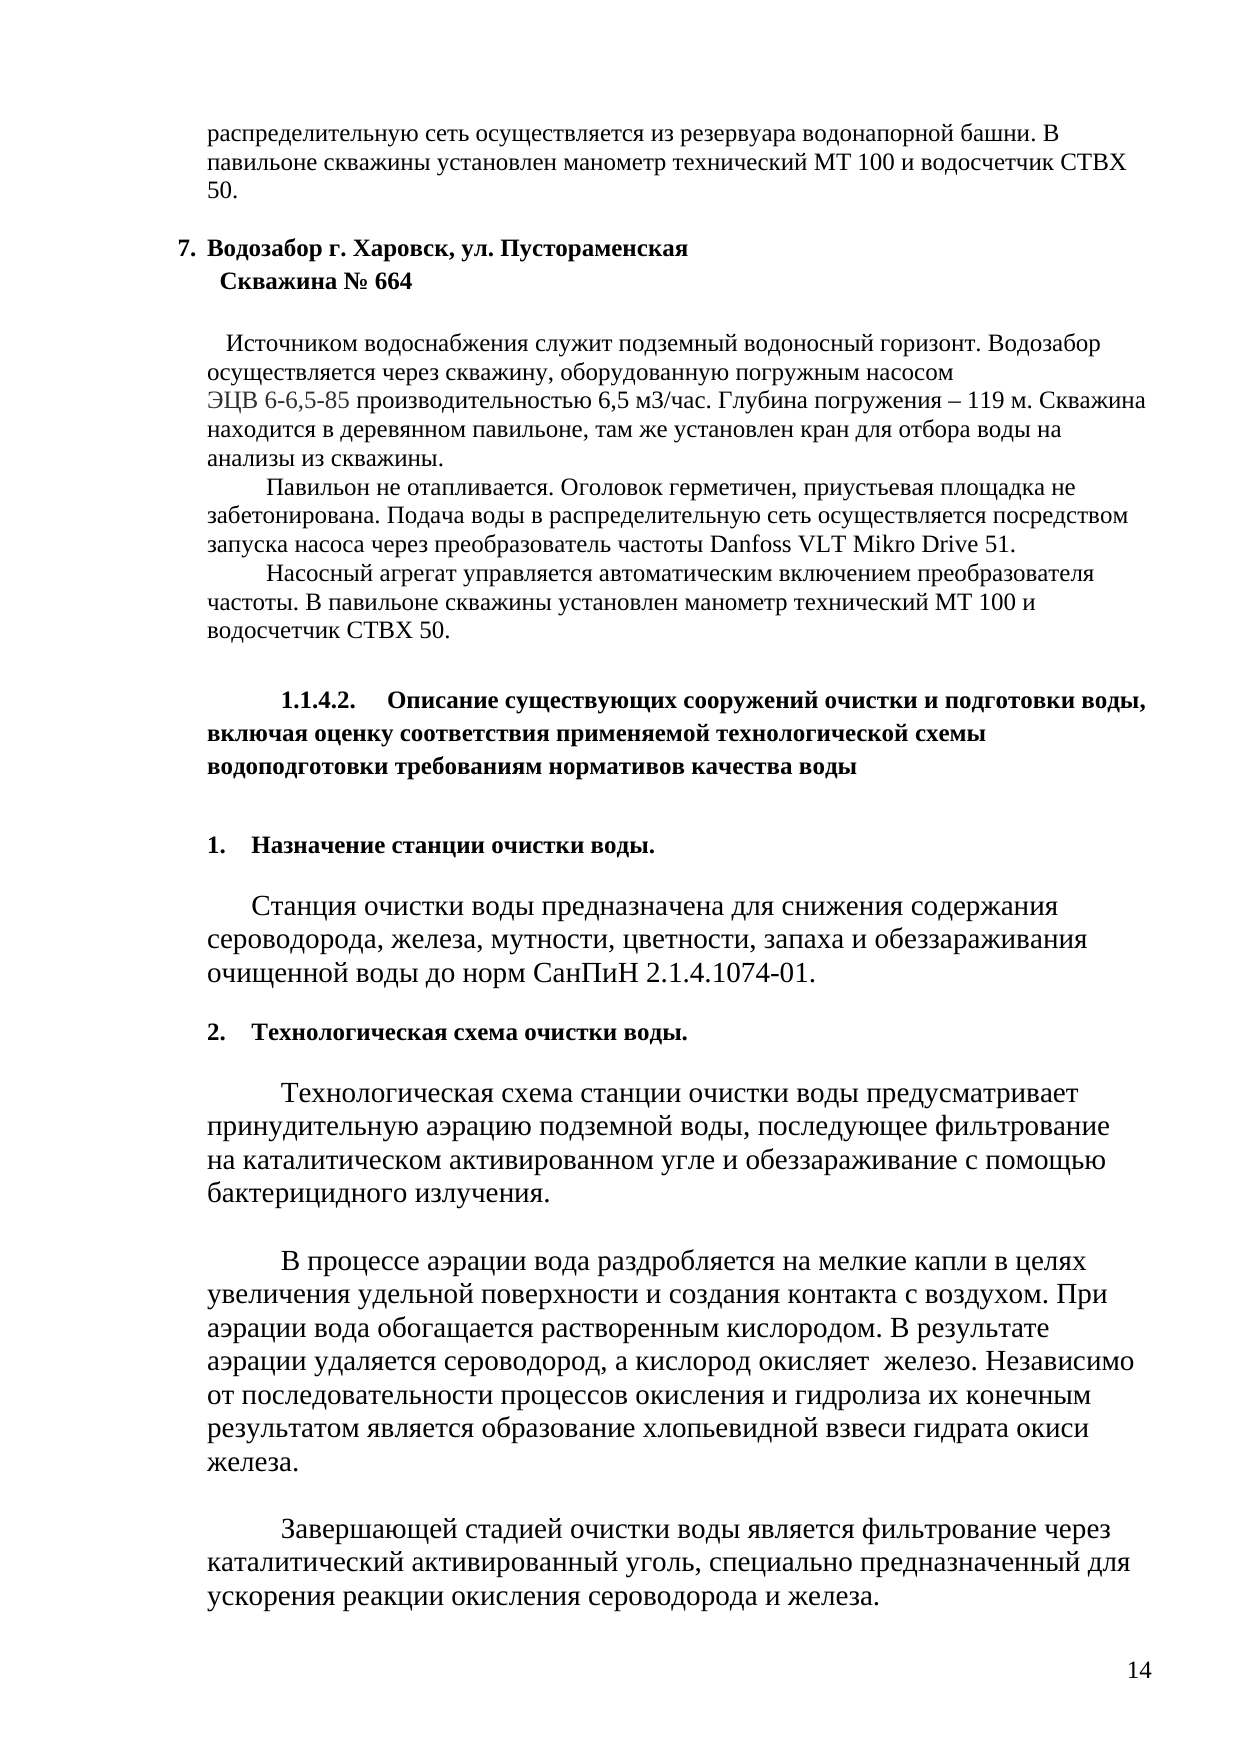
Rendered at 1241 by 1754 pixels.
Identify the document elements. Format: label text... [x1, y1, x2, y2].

list Водозабор г. Харовск, ул. Пустораменская [177, 233, 1152, 262]
text Скважина № 664 [207, 266, 1152, 295]
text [207, 118, 1152, 204]
subtitle Источником водоснабжения служит подземный водоносный горизонт. Водозабор осуществляется через скважину, оборудованную погружным насосом [207, 328, 1122, 385]
list Назначение станции очистки воды. [207, 831, 1152, 859]
text Насосный агрегат управляется автоматическим включением преобразователя частоты. В павильоне скважины установлен манометр технический МТ 100 и водосчетчик СТВХ 50. [207, 558, 1152, 644]
list Технологическая схема очистки воды. [207, 1017, 1152, 1046]
text В процессе аэрации вода раздробляется на мелкие капли в целях увеличения удельной поверхности и создания контакта с воздухом. При аэрации вода обогащается растворенным кислородом. В результате аэрации удаляется сероводород, а кислород окисляет железо. Независимо от последовательности процессов окисления и гидролиза их конечным результатом является образование хлопьевидной взвеси гидрата окиси железа. [207, 1243, 1152, 1477]
text Павильон не отапливается. Оголовок герметичен, приустьевая площадка не забетонирована. Подача воды в распределительную сеть осуществляется посредством запуска насоса через преобразователь частоты Danfoss VLT Mikro Drive 51. [207, 472, 1152, 558]
text Станция очистки воды предназначена для снижения содержания сероводорода, железа, мутности, цветности, запаха и обеззараживания очищенной воды до норм СанПиН 2.1.4.1074-01. [207, 888, 1152, 989]
text 1.1.4.2. Описание существующих сооружений очистки и подготовки воды, включая оценку соответствия применяемой технологической схемы водоподготовки требованиям нормативов качества воды [207, 685, 1152, 780]
text Технологическая схема станции очистки воды предусматривает принудительную аэрацию подземной воды, последующее фильтрование на каталитическом активированном угле и обеззараживание с помощью бактерицидного излучения. [207, 1075, 1152, 1209]
text ЭЦВ 6-6,5-85 производительностью 6,5 м3/час. Глубина погружения – 119 м. Скважина находится в деревянном павильоне, там же установлен кран для отбора воды на анализы из скважины. [207, 385, 1152, 472]
text Завершающей стадией очистки воды является фильтрование через каталитический активированный уголь, специально предназначенный для ускорения реакции окисления сероводорода и железа. [207, 1511, 1152, 1612]
